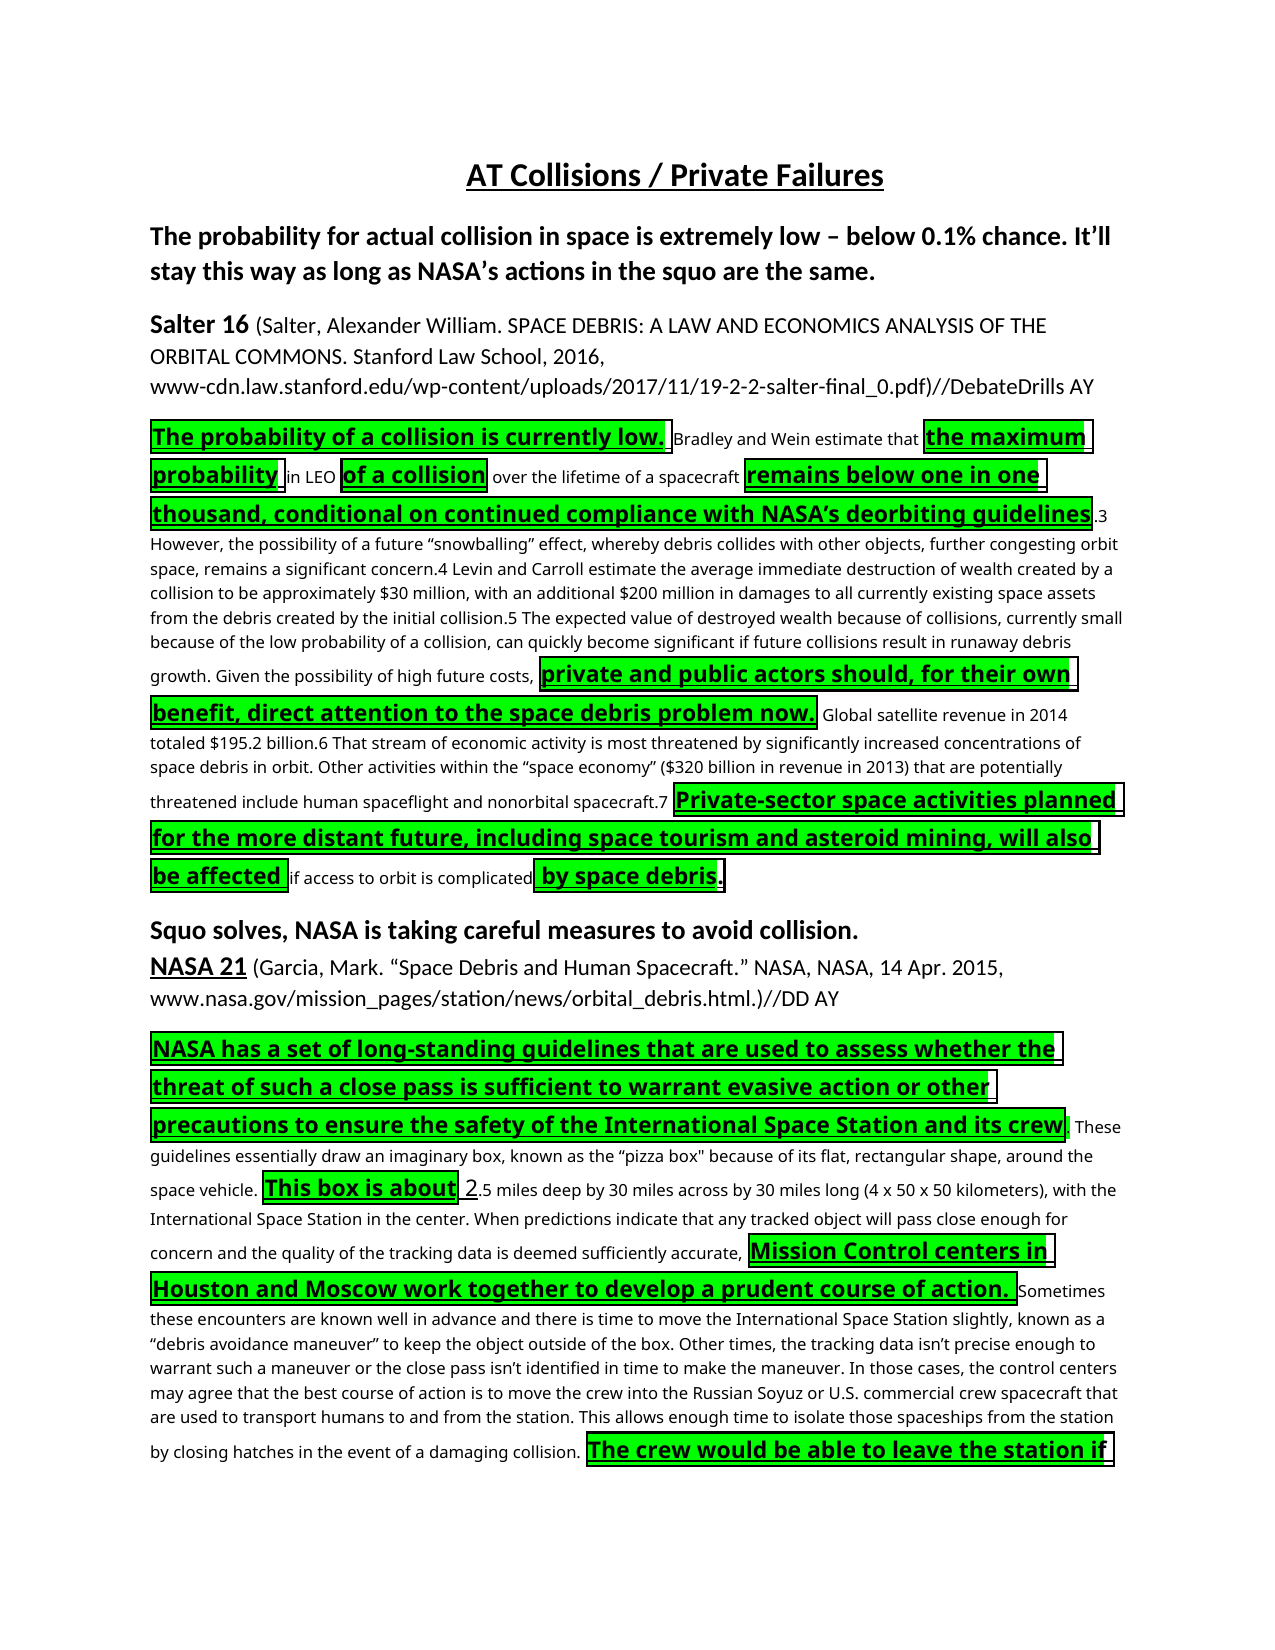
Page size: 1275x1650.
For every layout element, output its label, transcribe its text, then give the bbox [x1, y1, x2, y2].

text The probability of a collision is currently low. Bradley and Wein estimate that the maximum probability in LEO of a collision over the lifetime of a spacecraft remains below one in one thousand, conditional on continued compliance with NASA’s deorbiting guidelines.3 However, the possibility of a future “snowballing” effect, whereby debris collides with other objects, further congesting orbit space, remains a significant concern.4 Levin and Carroll estimate the average immediate destruction of wealth created by a collision to be approximately $30 million, with an additional $200 million in damages to all currently existing space assets from the debris created by the initial collision.5 The expected value of destroyed wealth because of collisions, currently small because of the low probability of a collision, can quickly become significant if future collisions result in runaway debris growth. Given the possibility of high future costs, private and public actors should, for their own benefit, direct attention to the space debris problem now. Global satellite revenue in 2014 totaled $195.2 billion.6 That stream of economic activity is most threatened by significantly increased concentrations of space debris in orbit. Other activities within the “space economy” ($320 billion in revenue in 2013) that are potentially threatened include human spaceflight and nonorbital spacecraft.7 Private-sector space activities planned for the more distant future, including space tourism and asteroid mining, will also be affected if access to orbit is complicated by space debris. [150, 419, 1125, 893]
text Salter 16 (Salter, Alexander William. SPACE DEBRIS: A LAW AND ECONOMICS ANALYSIS OF THE ORBITAL COMMONS. Stanford Law School, 2016, www-cdn.law.stanford.edu/wp-content/uploads/2017/11/19-2-2-salter-final_0.pdf)//DebateDrills AY [150, 307, 1125, 400]
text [150, 1031, 1125, 1467]
subtitle AT Collisions / Private Failures [150, 154, 1125, 195]
subtitle Squo solves, NASA is taking careful measures to avoid collision. [150, 913, 1125, 946]
text NASA 21 (Garcia, Mark. “Space Debris and Human Spacecraft.” NASA, NASA, 14 Apr. 2015, www.nasa.gov/mission_pages/station/news/orbital_debris.html.)//DD AY [150, 949, 1125, 1012]
text The probability for actual collision in space is extremely low – below 0.1% chance. It’ll stay this way as long as NASA’s actions in the squo are the same. [150, 219, 1125, 288]
